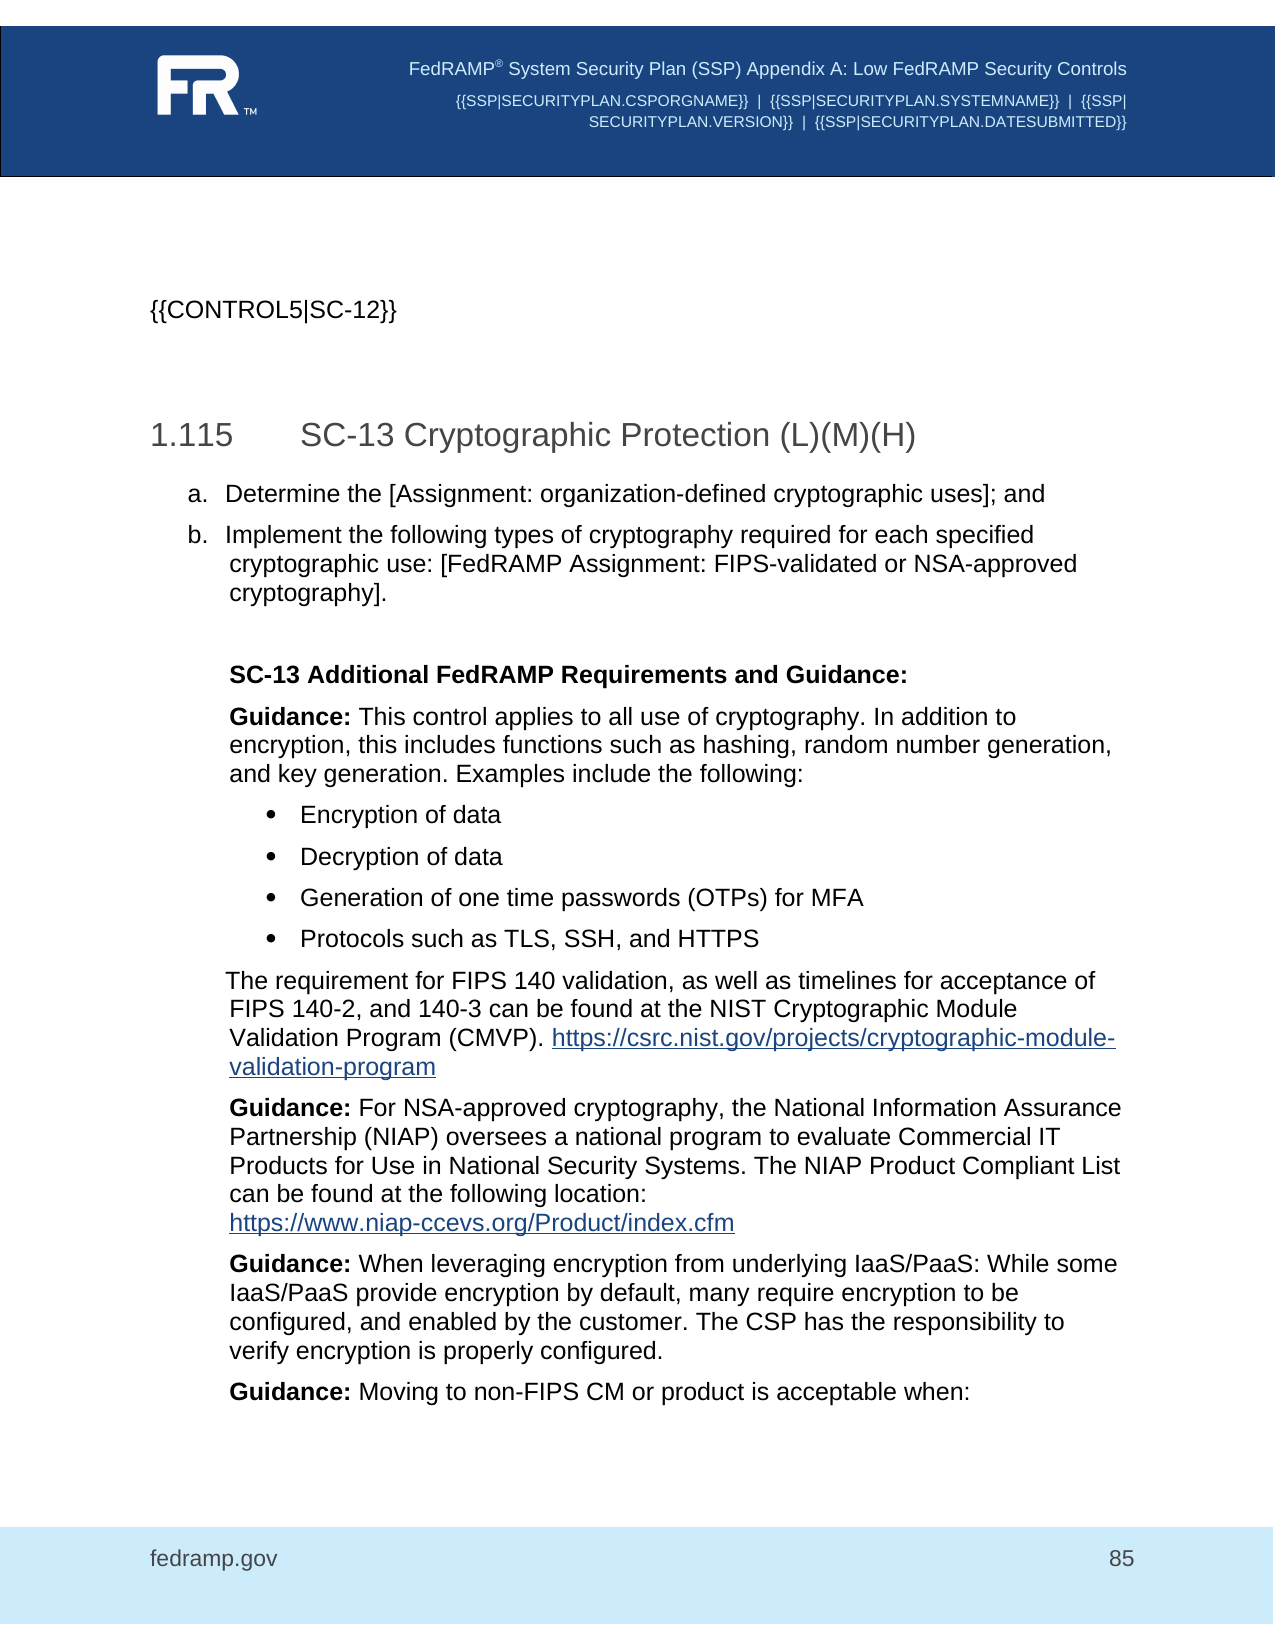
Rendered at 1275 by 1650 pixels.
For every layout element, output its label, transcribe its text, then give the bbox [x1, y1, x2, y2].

picture [157, 55, 257, 115]
list Encryption of data [267, 800, 1125, 829]
text Guidance: This control applies to all use of cryptography. In addition to encryption, this includes functions such as hashing, random number generation, and key generation. Examples include the following: [150, 701, 1125, 788]
text Guidance: For NSA-approved cryptography, the National Information Assurance Partnership (NIAP) oversees a national program to evaluate Commercial IT Products for Use in National Security Systems. The NIAP Product Compliant List can be found at the following location: https://www.niap-ccevs.org/Product/index.cfm [150, 1093, 1125, 1237]
text b. Implement the following types of cryptography required for each specified cryptographic use: [FedRAMP Assignment: FIPS-validated or NSA-approved cryptography]. [150, 520, 1125, 606]
text Guidance: When leveraging encryption from underlying IaaS/PaaS: While some IaaS/PaaS provide encryption by default, many require encryption to be configured, and enabled by the customer. The CSP has the responsibility to verify encryption is properly configured. [150, 1249, 1125, 1364]
text {{CONTROL5|SC-12}} [150, 296, 1125, 324]
list Decryption of data [267, 842, 1125, 870]
text a. Determine the [Assignment: organization-defined cryptographic uses]; and [150, 479, 1125, 508]
text Guidance: Moving to non-FIPS CM or product is acceptable when: [150, 1377, 1125, 1406]
list Protocols such as TLS, SSH, and HTTPS [267, 924, 1125, 953]
text SC-13 Additional FedRAMP Requirements and Guidance: [150, 660, 1125, 689]
subtitle SC-13 Cryptographic Protection (L)(M)(H) [150, 416, 1125, 454]
list Generation of one time passwords (OTPs) for MFA [267, 883, 1125, 912]
text The requirement for FIPS 140 validation, as well as timelines for acceptance of FIPS 140-2, and 140-3 can be found at the NIST Cryptographic Module Validation Program (CMVP). https://csrc.nist.gov/projects/cryptographic-module-validation-program [150, 966, 1125, 1081]
